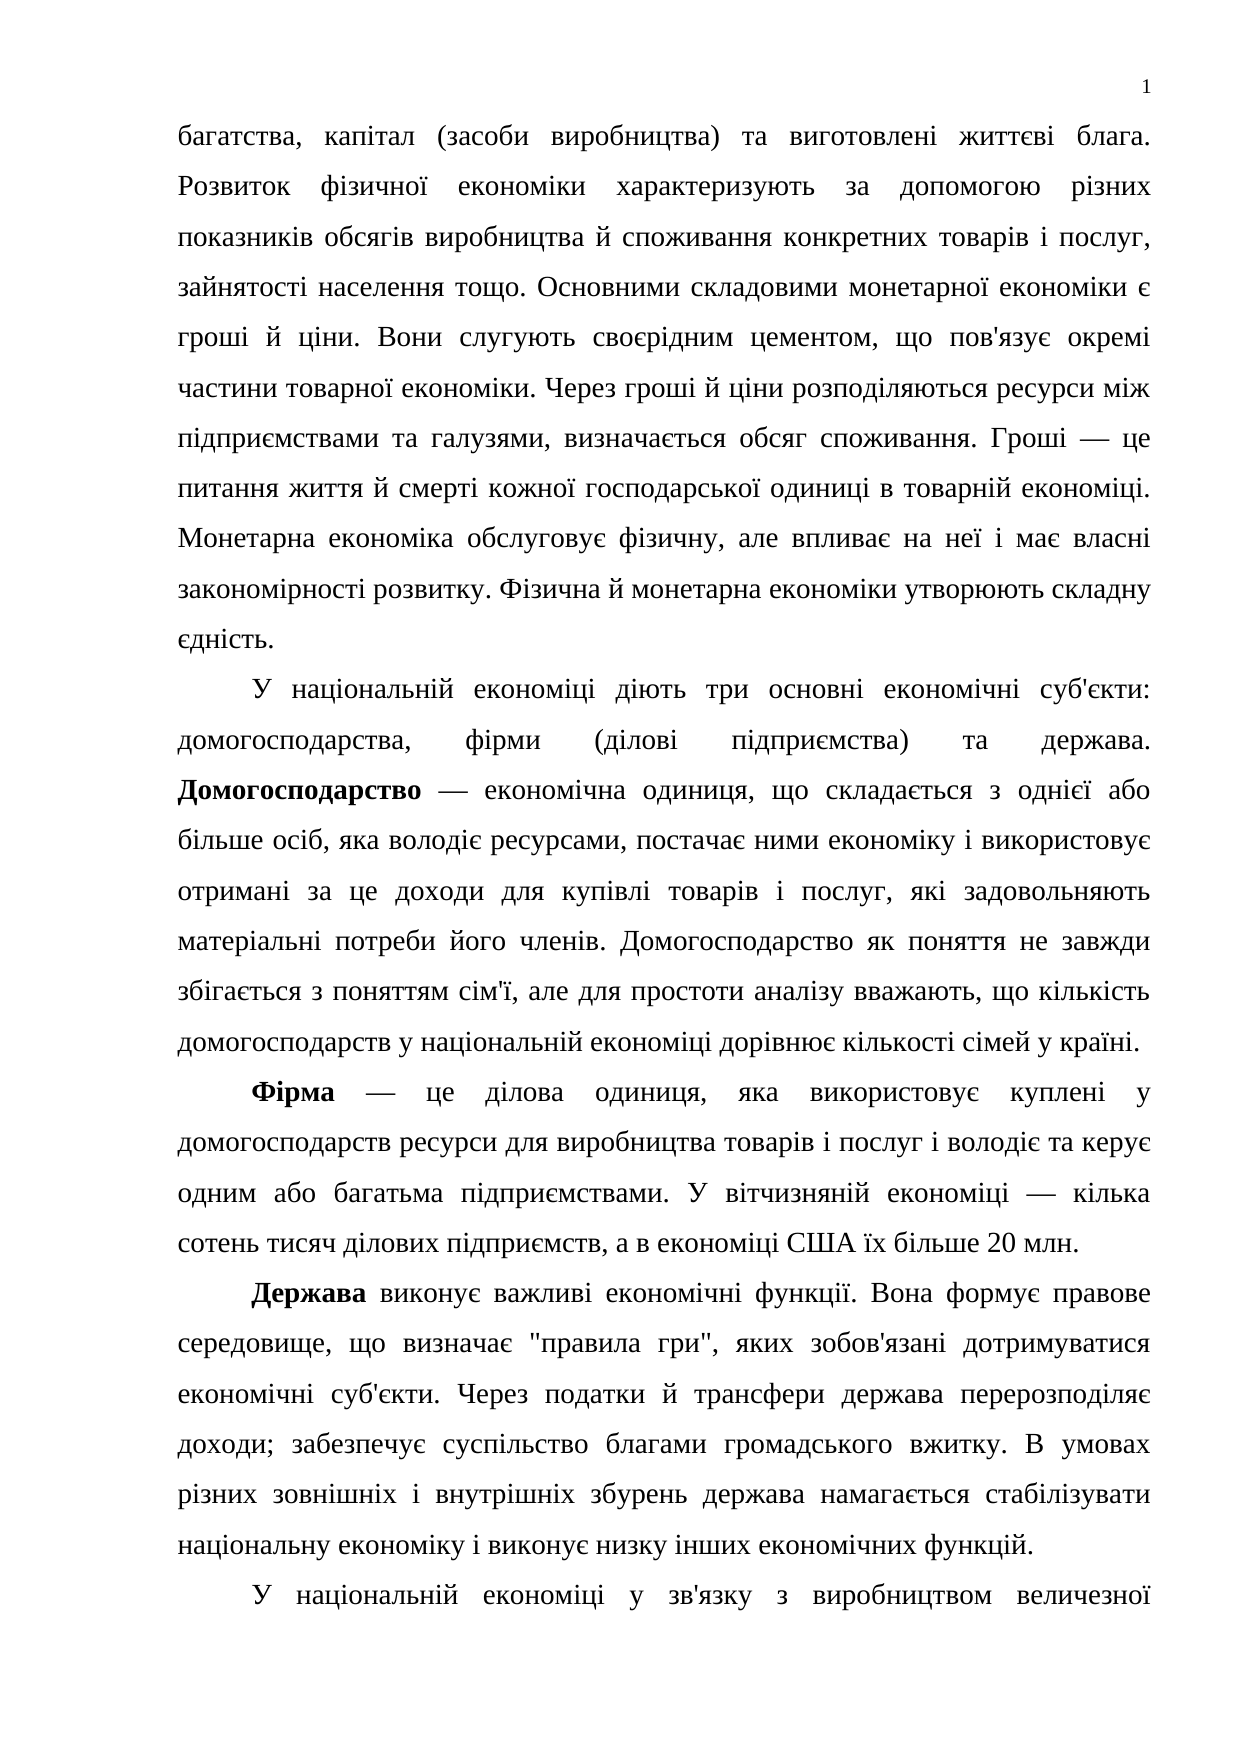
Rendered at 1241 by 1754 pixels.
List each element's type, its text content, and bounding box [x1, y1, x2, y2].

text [177, 1577, 1152, 1611]
text У національній економіці діють три основні економічні суб'єкти: домогосподарства, фірми (ділові підприємства) та держава. Домогосподарство — економічна одиниця, що складається з однієї або більше осіб, яка володіє ресурсами, постачає ними економіку і використовує отримані за це доходи для купівлі товарів і послуг, які задовольняють матеріальні потреби його членів. Домогосподарство як поняття не завжди збігається з поняттям сім'ї, але для простоти аналізу вважають, що кількість домогосподарств у національній економіці дорівнює кількості сімей у країні. [177, 672, 1152, 1057]
text Фірма — це ділова одиниця, яка використовує куплені у домогосподарств ресурси для виробництва товарів і послуг і володіє та керує одним або багатьма підприємствами. У вітчизняній економіці — кілька сотень тисяч ділових підприємств, а в економіці США їх більше 20 млн. [177, 1074, 1152, 1258]
text Держава виконує важливі економічні функції. Вона формує правове середовище, що визначає "правила гри", яких зобов'язані дотримуватися економічні суб'єкти. Через податки й трансфери держава перерозподіляє доходи; забезпечує суспільство благами громадського вжитку. В умовах різних зовнішніх і внутрішніх збурень держава намагається стабілізувати національну економіку і виконує низку інших економічних функцій. [177, 1275, 1152, 1560]
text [177, 118, 1152, 655]
